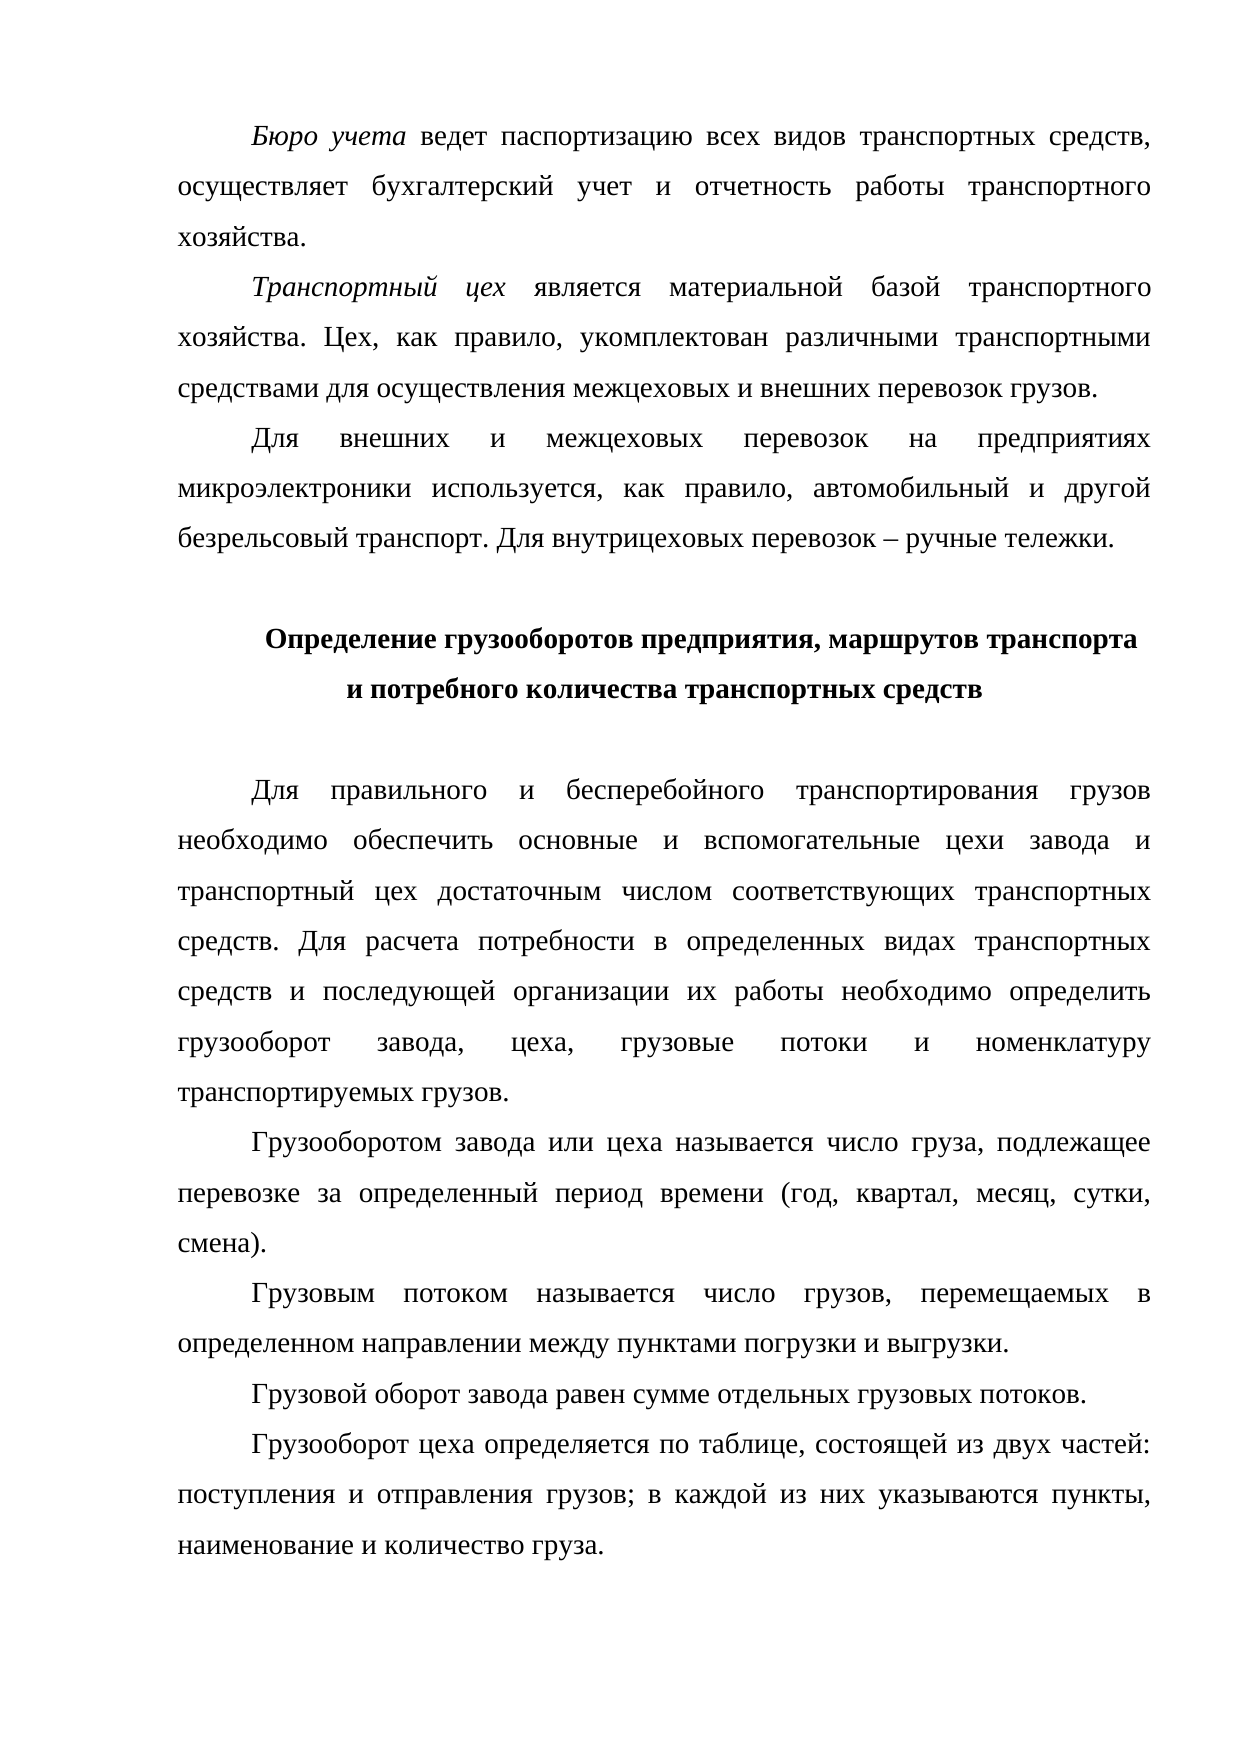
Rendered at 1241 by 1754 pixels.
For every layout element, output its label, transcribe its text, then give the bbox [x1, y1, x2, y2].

text Для внешних и межцеховых перевозок на предприятиях микроэлектроники используется, как правило, автомобильный и другой безрельсовый транспорт. Для внутрицеховых перевозок – ручные тележки. [177, 420, 1152, 554]
text Грузооборот цеха определяется по таблице, состоящей из двух частей: поступления и отправления грузов; в каждой из них указываются пункты, наименование и количество груза. [177, 1426, 1152, 1560]
text Транспортный цех является материальной базой транспортного хозяйства. Цех, как правило, укомплектован различными транспортными средствами для осуществления межцеховых и внешних перевозок грузов. [177, 269, 1152, 403]
text Грузовой оборот завода равен сумме отдельных грузовых потоков. [177, 1376, 1152, 1409]
subtitle Определение грузооборотов предприятия, маршрутов транспорта и потребного количества транспортных средств [177, 621, 1152, 705]
text Для правильного и бесперебойного транспортирования грузов необходимо обеспечить основные и вспомогательные цехи завода и транспортный цех достаточным числом соответствующих транспортных средств. Для расчета потребности в определенных видах транспортных средств и последующей организации их работы необходимо определить грузооборот завода, цеха, грузовые потоки и номенклатуру транспортируемых грузов. [177, 772, 1152, 1108]
text Грузовым потоком называется число грузов, перемещаемых в определенном направлении между пунктами погрузки и выгрузки. [177, 1275, 1152, 1359]
text Грузооборотом завода или цеха называется число груза, подлежащее перевозке за определенный период времени (год, квартал, месяц, сутки, смена). [177, 1124, 1152, 1258]
text Бюро учета ведет паспортизацию всех видов транспортных средств, осуществляет бухгалтерский учет и отчетность работы транспортного хозяйства. [177, 118, 1152, 252]
